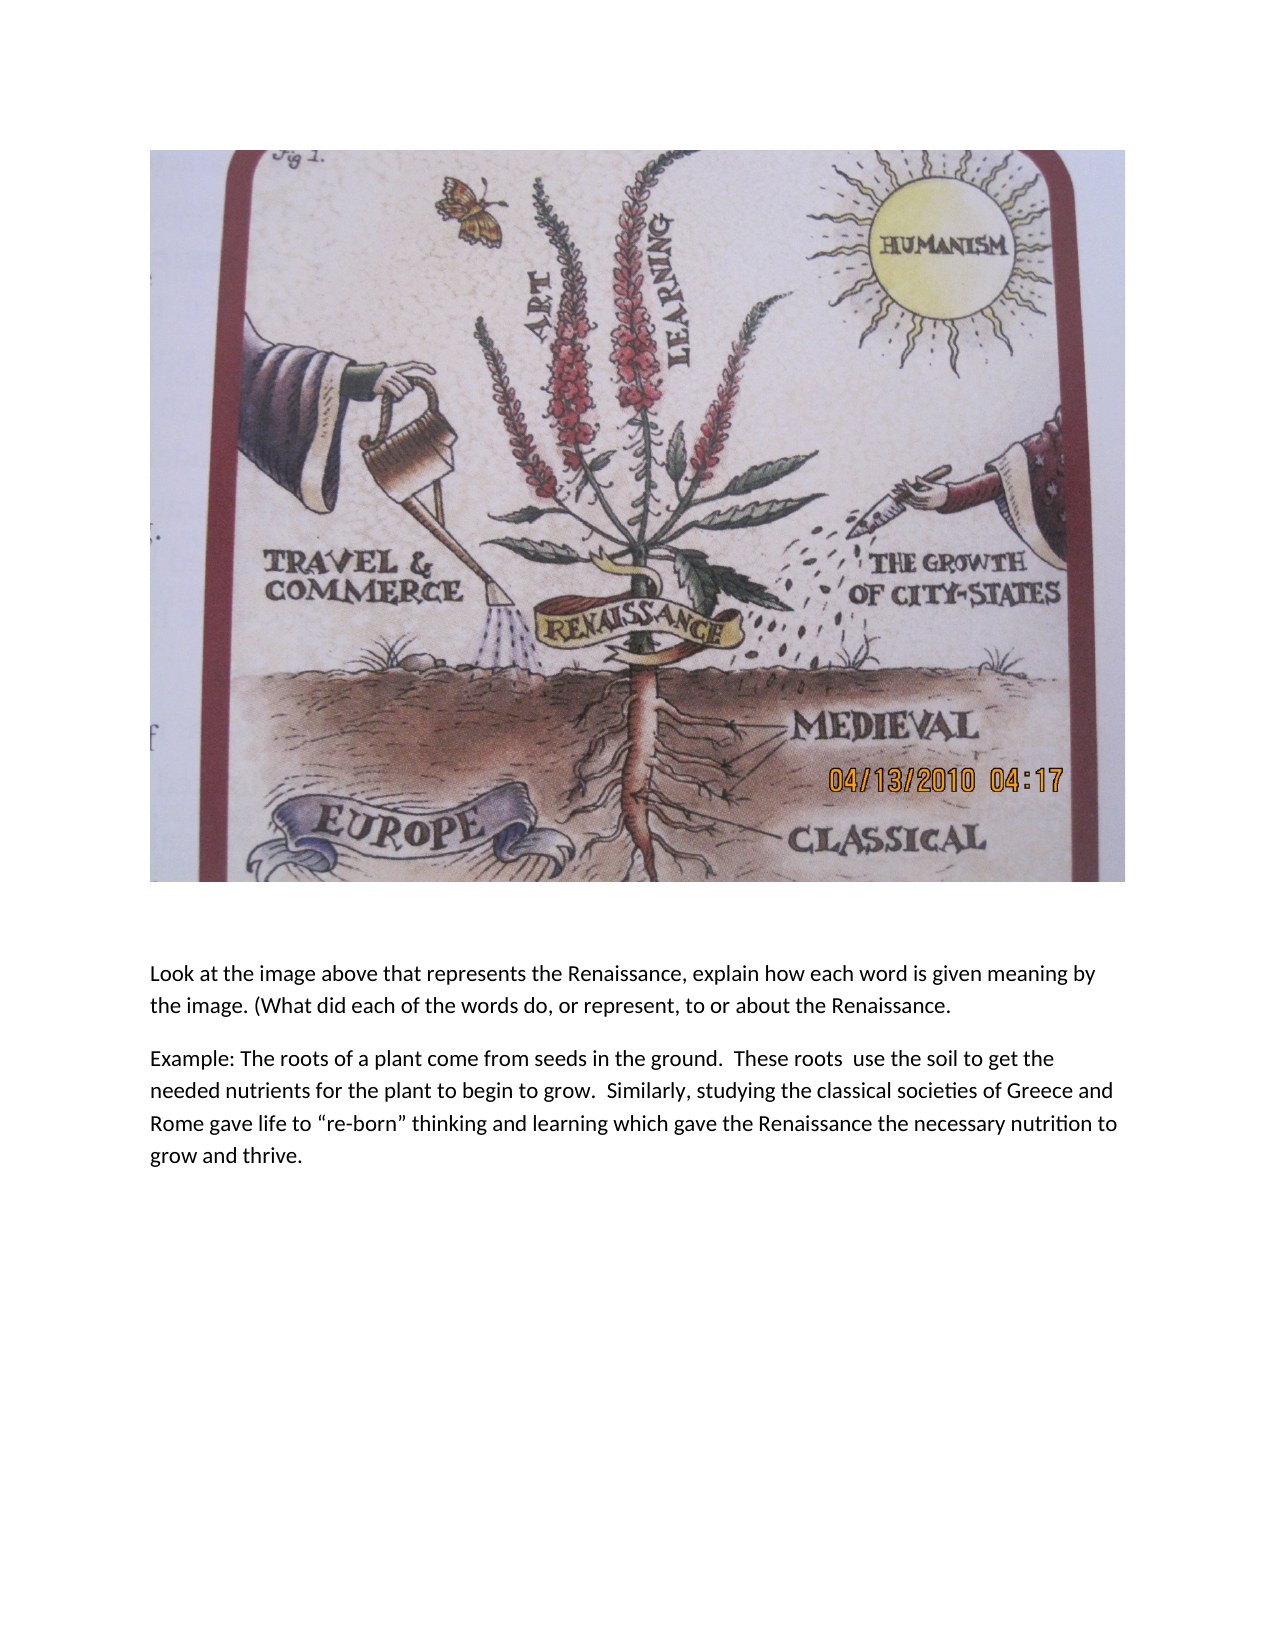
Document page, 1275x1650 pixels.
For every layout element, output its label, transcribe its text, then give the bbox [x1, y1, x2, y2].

picture [150, 150, 1125, 882]
text Example: The roots of a plant come from seeds in the ground. These roots use the soil to get the needed nutrients for the plant to begin to grow. Similarly, studying the classical societies of Greece and Rome gave life to “re-born” thinking and learning which gave the Renaissance the necessary nutrition to grow and thrive. [150, 1044, 1125, 1169]
text Look at the image above that represents the Renaissance, explain how each word is given meaning by the image. (What did each of the words do, or represent, to or about the Renaissance. [150, 959, 1125, 1019]
